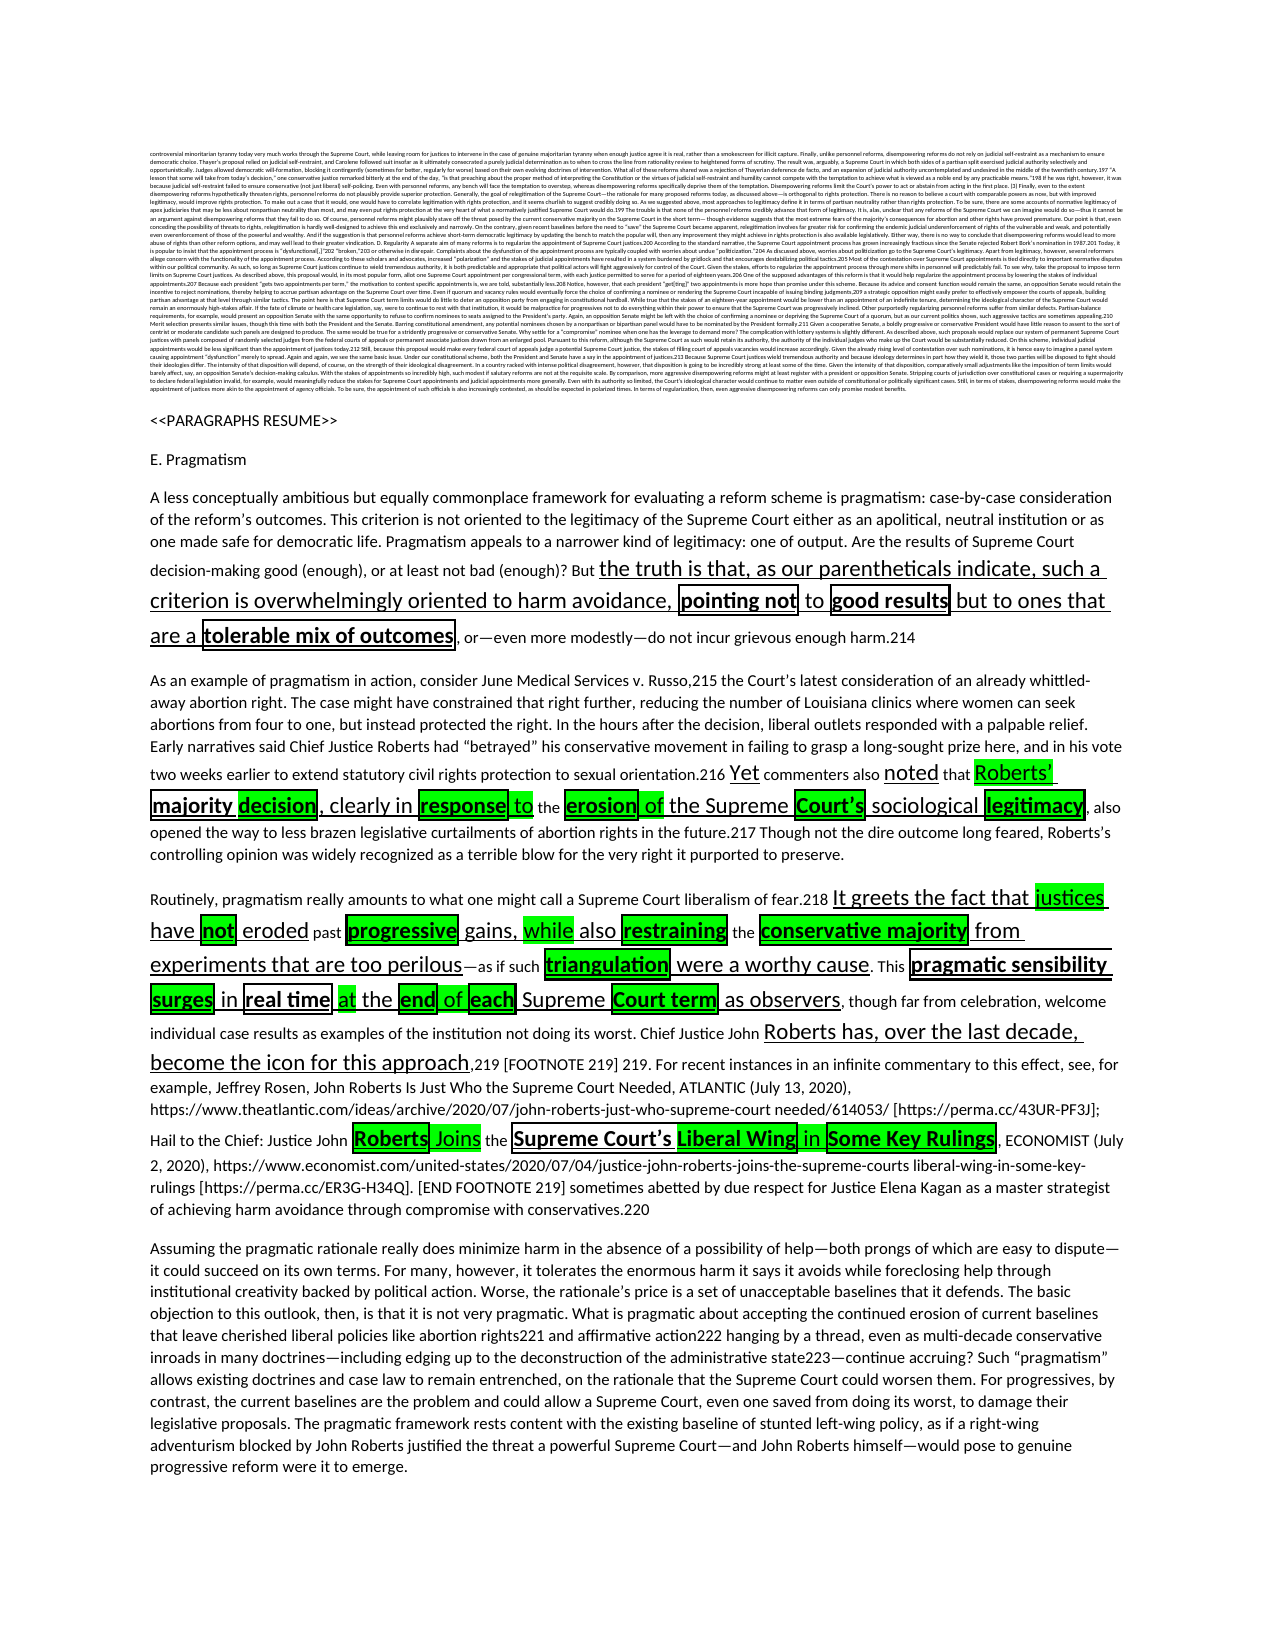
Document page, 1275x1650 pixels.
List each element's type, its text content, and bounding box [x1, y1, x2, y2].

text A less conceptually ambitious but equally commonplace framework for evaluating a reform scheme is pragmatism: case-by-case consideration of the reform’s outcomes. This criterion is not oriented to the legitimacy of the Supreme Court either as an apolitical, neutral institution or as one made safe for democratic life. Pragmatism appeals to a narrower kind of legitimacy: one of output. Are the results of Supreme Court decision-making good (enough), or at least not bad (enough)? But the truth is that, as our parentheticals indicate, such a criterion is overwhelmingly oriented to harm avoidance, pointing not to good results but to ones that are a tolerable mix of outcomes, or—even more modestly—do not incur grievous enough harm.214 [150, 487, 1125, 651]
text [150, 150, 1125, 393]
text Assuming the pragmatic rationale really does minimize harm in the absence of a possibility of help—both prongs of which are easy to dispute—it could succeed on its own terms. For many, however, it tolerates the enormous harm it says it avoids while foreclosing help through institutional creativity backed by political action. Worse, the rationale’s price is a set of unacceptable baselines that it defends. The basic objection to this outlook, then, is that it is not very pragmatic. What is pragmatic about accepting the continued erosion of current baselines that leave cherished liberal policies like abortion rights221 and affirmative action222 hanging by a thread, even as multi-decade conservative inroads in many doctrines—including edging up to the deconstruction of the administrative state223—continue accruing? Such “pragmatism” allows existing doctrines and case law to remain entrenched, on the rationale that the Supreme Court could worsen them. For progressives, by contrast, the current baselines are the problem and could allow a Supreme Court, even one saved from doing its worst, to damage their legislative proposals. The pragmatic framework rests content with the existing baseline of stunted left-wing policy, as if a right-wing adventurism blocked by John Roberts justified the threat a powerful Supreme Court—and John Roberts himself—would pose to genuine progressive reform were it to emerge. [150, 1238, 1125, 1477]
text As an example of pragmatism in action, consider June Medical Services v. Russo,215 the Court’s latest consideration of an already whittled-away abortion right. The case might have constrained that right further, reducing the number of Louisiana clinics where women can seek abortions from four to one, but instead protected the right. In the hours after the decision, liberal outlets responded with a palpable relief. Early narratives said Chief Justice Roberts had “betrayed” his conservative movement in failing to grasp a long-sought prize here, and in his vote two weeks earlier to extend statutory civil rights protection to sexual orientation.216 Yet commenters also noted that Roberts’ majority decision, clearly in response to the erosion of the Supreme Court’s sociological legitimacy, also opened the way to less brazen legislative curtailments of abortion rights in the future.217 Though not the dire outcome long feared, Roberts’s controlling opinion was widely recognized as a terrible blow for the very right it purported to preserve. [150, 670, 1125, 865]
text <<PARAGRAPHS RESUME>> [150, 410, 1125, 431]
text E. Pragmatism [150, 449, 1125, 469]
text Routinely, pragmatism really amounts to what one might call a Supreme Court liberalism of fear.218 It greets the fact that justices have not eroded past progressive gains, while also restraining the conservative majority from experiments that are too perilous—as if such triangulation were a worthy cause. This pragmatic sensibility surges in real time at the end of each Supreme Court term as observers, though far from celebration, welcome individual case results as examples of the institution not doing its worst. Chief Justice John Roberts has, over the last decade, become the icon for this approach,219 [FOOTNOTE 219] 219. For recent instances in an infinite commentary to this effect, see, for example, Jeffrey Rosen, John Roberts Is Just Who the Supreme Court Needed, ATLANTIC (July 13, 2020), https://www.theatlantic.com/ideas/archive/2020/07/john-roberts-just-who-supreme-court needed/614053/ [https://perma.cc/43UR-PF3J]; Hail to the Chief: Justice John Roberts Joins the Supreme Court’s Liberal Wing in Some Key Rulings, ECONOMIST (July 2, 2020), https://www.economist.com/united-states/2020/07/04/justice-john-roberts-joins-the-supreme-courts liberal-wing-in-some-key-rulings [https://perma.cc/ER3G-H34Q]. [END FOOTNOTE 219] sometimes abetted by due respect for Justice Elena Kagan as a master strategist of achieving harm avoidance through compromise with conservatives.220 [150, 883, 1125, 1220]
